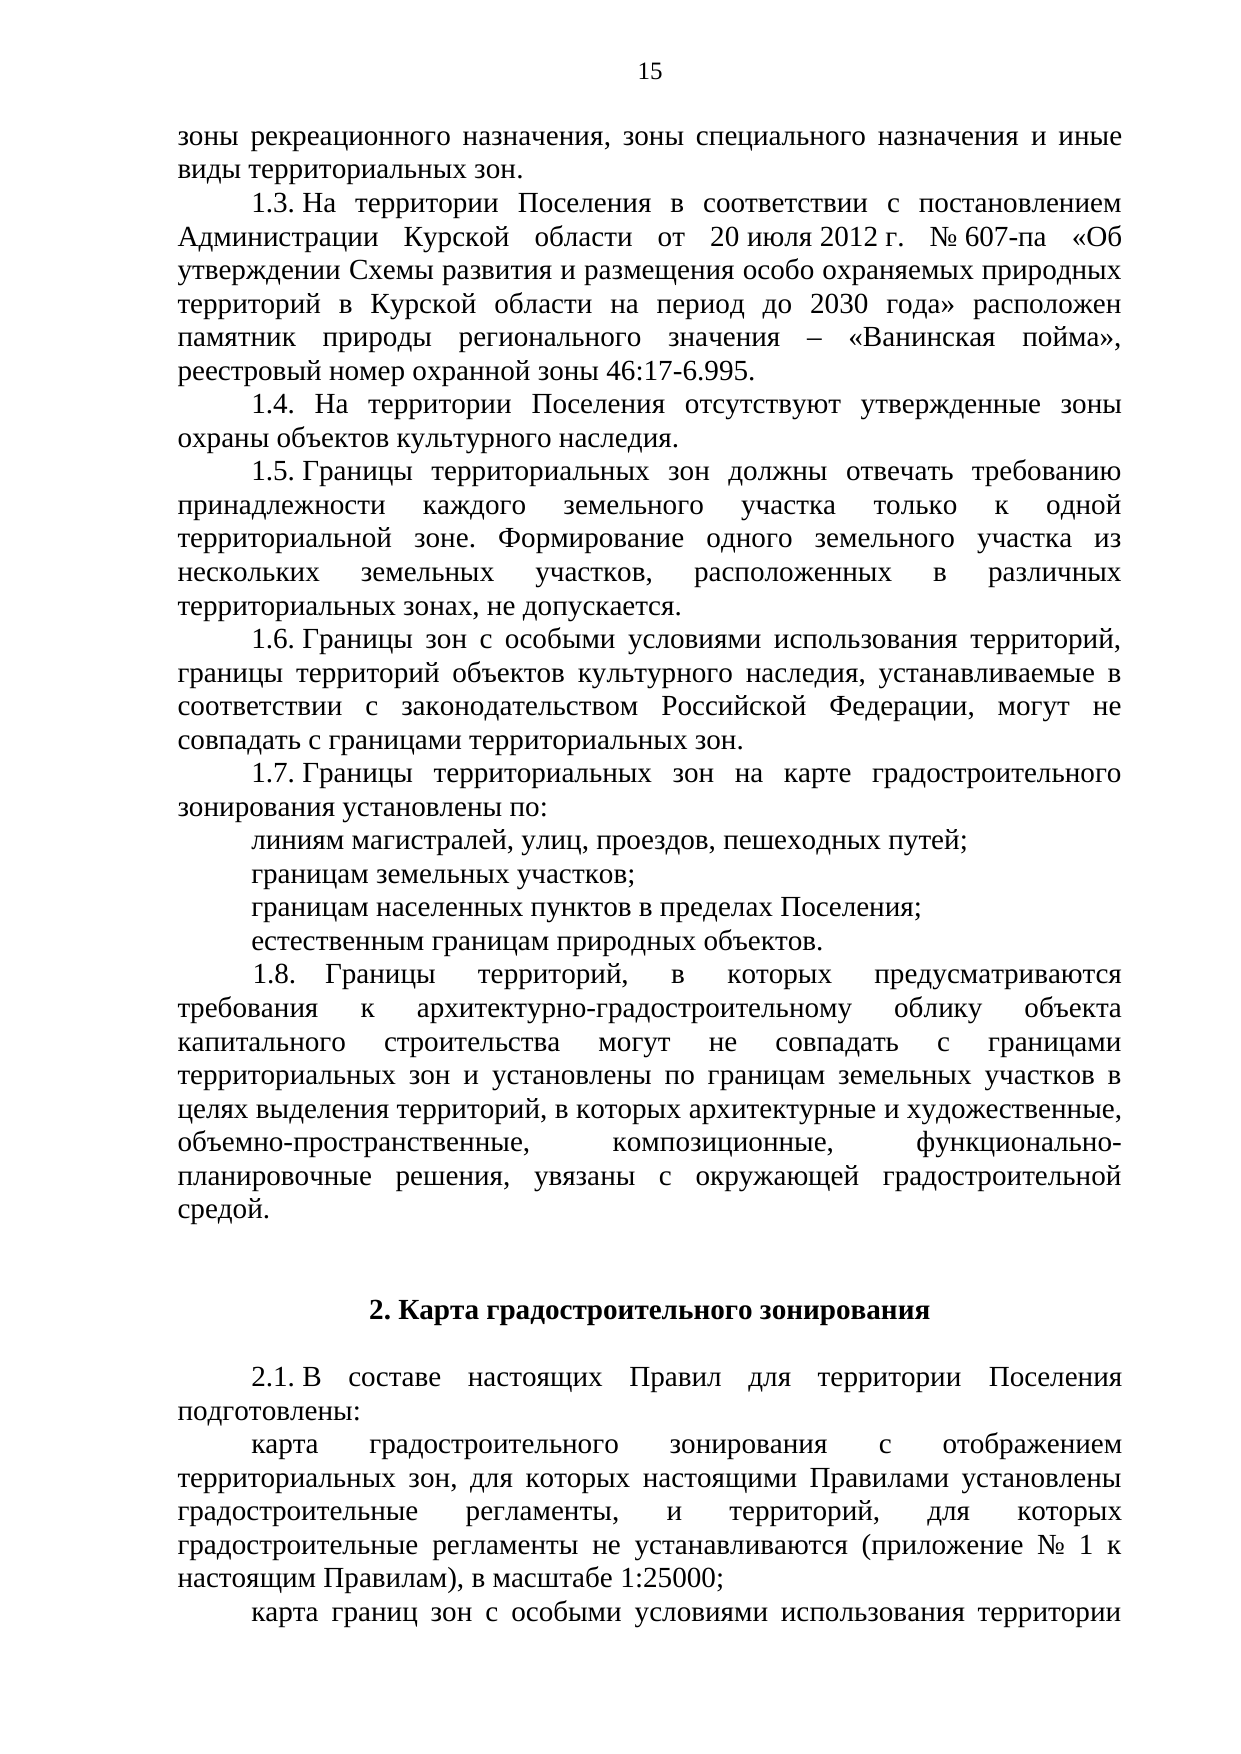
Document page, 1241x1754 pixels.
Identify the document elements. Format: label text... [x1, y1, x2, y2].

text 1.6. Границы зон с особыми условиями использования территорий, границы территорий объектов культурного наследия, устанавливаемые в соответствии с законодательством Российской Федерации, могут не совпадать с границами территориальных зон. [177, 621, 1122, 755]
text карта градостроительного зонирования с отображением территориальных зон, для которых настоящими Правилами установлены градостроительные регламенты, и территорий, для которых градостроительные регламенты не устанавливаются (приложение № 1 к настоящим Правилам), в масштабе 1:25000; [177, 1426, 1122, 1594]
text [177, 1594, 1122, 1627]
text границам населенных пунктов в пределах Поселения; [177, 889, 1122, 923]
text 2. Карта градостроительного зонирования [177, 1292, 1122, 1326]
text 1.4. На территории Поселения отсутствуют утвержденные зоны охраны объектов культурного наследия. [177, 386, 1122, 453]
text 2.1. В составе настоящих Правил для территории Поселения подготовлены: [177, 1359, 1122, 1426]
list Границы территорий, в которых предусматриваются требования к архитектурно-градостроительному облику объекта капитального строительства могут не совпадать с границами территориальных зон и установлены по границам земельных участков в целях выделения территорий, в которых архитектурные и художественные, объемно-пространственные, композиционные, функционально-планировочные решения, увязаны с окружающей градостроительной средой. [177, 957, 1122, 1225]
text линиям магистралей, улиц, проездов, пешеходных путей; [177, 822, 1122, 856]
text естественным границам природных объектов. [177, 923, 1122, 957]
text 1.7. Границы территориальных зон на карте градостроительного зонирования установлены по: [177, 755, 1122, 822]
text границам земельных участков; [177, 856, 1122, 889]
text 1.3. На территории Поселения в соответствии с постановлением Администрации Курской области от 20 июля 2012 г. № 607-па «Об утверждении Схемы развития и размещения особо охраняемых природных территорий в Курской области на период до 2030 года» расположен памятник природы регионального значения – «Ванинская пойма», реестровый номер охранной зоны 46:17-6.995. [177, 185, 1122, 386]
text 1.5. Границы территориальных зон должны отвечать требованию принадлежности каждого земельного участка только к одной территориальной зоне. Формирование одного земельного участка из нескольких земельных участков, расположенных в различных территориальных зонах, не допускается. [177, 453, 1122, 621]
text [177, 118, 1122, 185]
